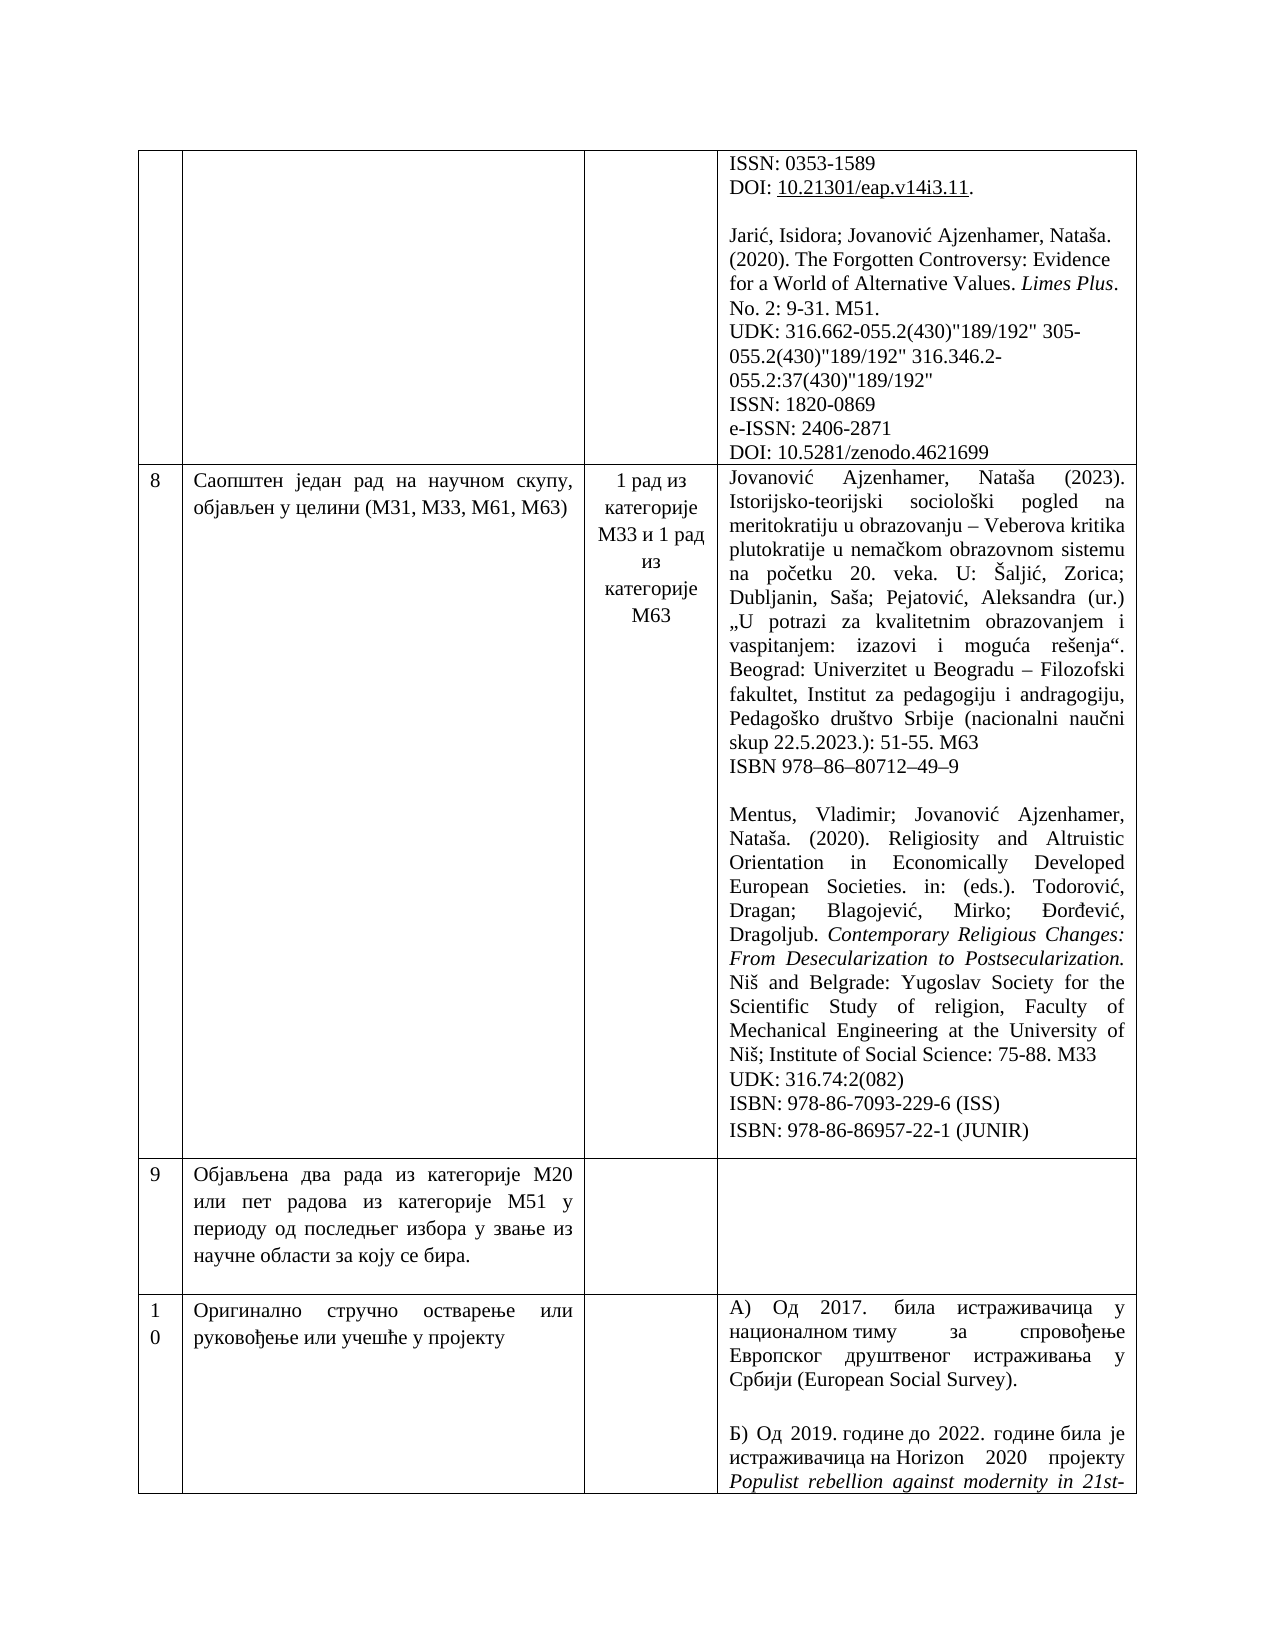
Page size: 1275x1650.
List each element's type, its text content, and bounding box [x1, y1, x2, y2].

table_cell [585, 1295, 717, 1493]
table_cell 7 [139, 151, 182, 464]
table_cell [718, 1295, 1136, 1493]
table_cell 8 [139, 465, 182, 1158]
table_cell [718, 151, 1136, 464]
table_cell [183, 1295, 584, 1493]
table_cell 9 [139, 1159, 182, 1294]
table_cell 1 рад из категорије М33 и 1 рад из категорије М63 [585, 465, 717, 1158]
table_cell Објављена два рада из категорије М20 или пет радова из категорије М51 у периоду од последњег избора у звање из научне области за коју се бира. [183, 1159, 584, 1294]
table_cell [585, 1159, 717, 1294]
table_cell [718, 1159, 1136, 1294]
table_cell Саопштен један рад на научном скупу, објављен у целини (М31, М33, М61, М63) [183, 465, 584, 1158]
table_cell 10 [139, 1295, 182, 1493]
table_cell Jovanović Ajzenhamer, Nataša (2023). Istorijsko-teorijski sociološki pogled na meritokratiju u obrazovanju – Veberova kritika plutokratije u nemačkom obrazovnom sistemu na početku 20. veka. U: Šaljić, Zorica; Dubljanin, Saša; Pejatović, Aleksandra (ur.) „U potrazi za kvalitetnim obrazovanjem i vaspitanjem: izazovi i moguća rešenja“. Beograd: Univerzitet u Beogradu – Filozofski fakultet, Institut za pedagogiju i andragogiju, Pedagoško društvo Srbije (nacionalni naučni skup 22.5.2023.): 51-55. M63 ISBN 978–86–80712–49–9 Mentus, Vladimir; Jovanović Ajzenhamer, Nataša. (2020). Religiosity and Altruistic Orientation in Economically Developed European Societies. in: (eds.). Todorović, Dragan; Blagojević, Mirko; Đorđević, Dragoljub. Contemporary Religious Changes: From Desecularization to Postsecularization. Niš and Belgrade: Yugoslav Society for the Scientific Study of religion, Faculty of Mechanical Engineering at the University of Niš; Institute of Social Science: 75-88. M33 UDK: 316.74:2(082) ISBN: 978-86-7093-229-6 (ISS) ISBN: 978-86-86957-22-1 (JUNIR) [718, 465, 1136, 1158]
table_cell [183, 151, 584, 464]
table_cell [585, 151, 717, 464]
